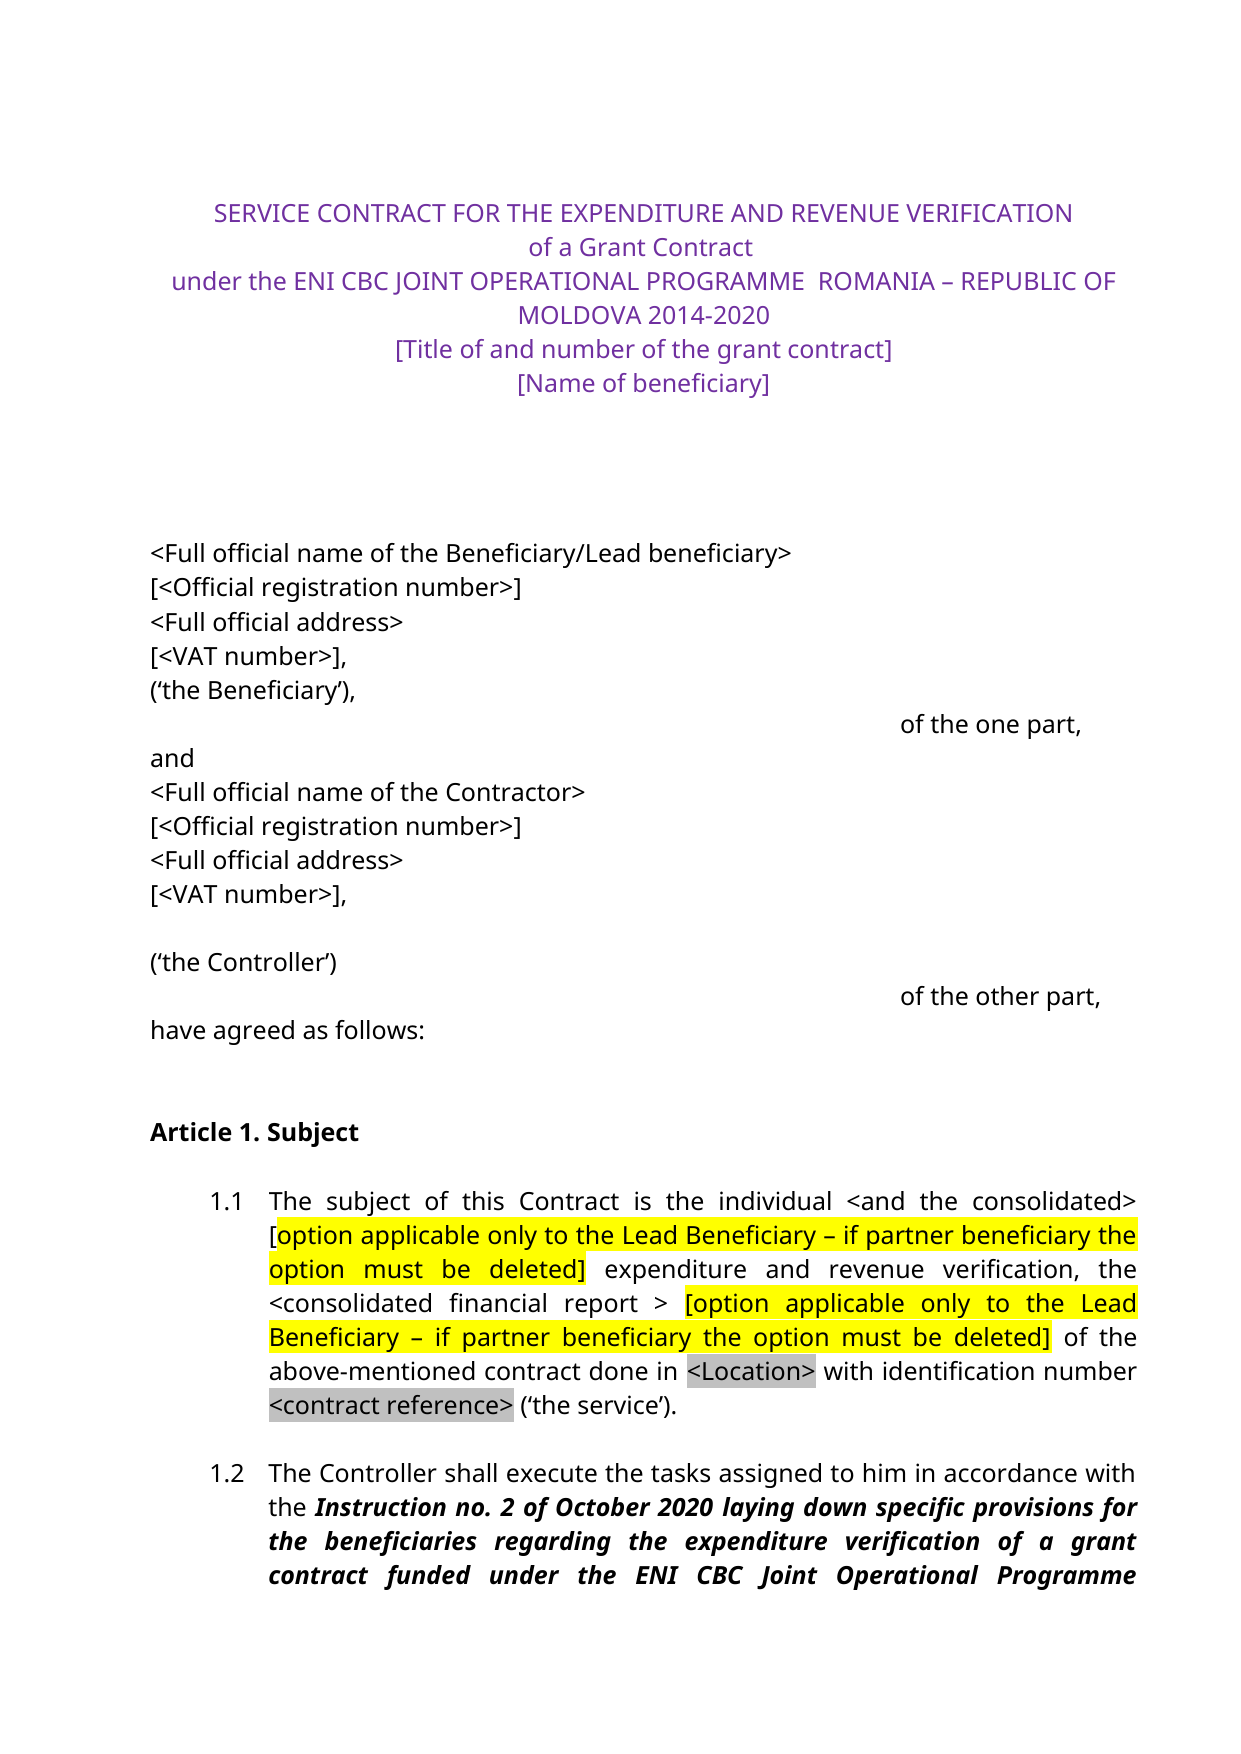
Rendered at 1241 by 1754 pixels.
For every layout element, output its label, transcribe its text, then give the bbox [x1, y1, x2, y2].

text <Full official address> [150, 604, 1138, 638]
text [209, 1456, 1138, 1592]
text Article 1. Subject [150, 1115, 1138, 1149]
text have agreed as follows: [150, 1013, 1138, 1047]
text SERVICE CONTRACT FOR THE EXPENDITURE AND REVENUE VERIFICATION of a Grant Contract under the ENI CBC JOINT OPERATIONAL PROGRAMME ROMANIA – REPUBLIC OF MOLDOVA 2014-2020 [150, 195, 1138, 332]
text <Full official address> [150, 843, 1138, 877]
text and [150, 740, 1138, 774]
text (‘the Beneficiary’), [150, 672, 1138, 706]
text <Full official name of the Contractor> [150, 774, 1138, 808]
text of the other part, [150, 979, 1138, 1013]
text [<Official registration number>] [150, 570, 1138, 604]
text (‘the Controller’) [150, 945, 1138, 979]
list The subject of this Contract is the individual <and the consolidated> [option applicable only to the Lead Beneficiary – if partner beneficiary the option must be deleted] expenditure and revenue verification, the <consolidated financial report > [option applicable only to the Lead Beneficiary – if partner beneficiary the option must be deleted] of the above-mentioned contract done in <Location> with identification number <contract reference> (‘the service’). [209, 1183, 1138, 1422]
text [<VAT number>], [150, 638, 1138, 672]
text <Full official name of the Beneficiary/Lead beneficiary> [150, 536, 1138, 570]
text [Title of and number of the grant contract] [150, 332, 1138, 366]
text [<Official registration number>] [150, 808, 1138, 843]
text [Name of beneficiary] [150, 366, 1138, 400]
text [<VAT number>], [150, 877, 1138, 911]
text of the one part, [900, 706, 1138, 740]
